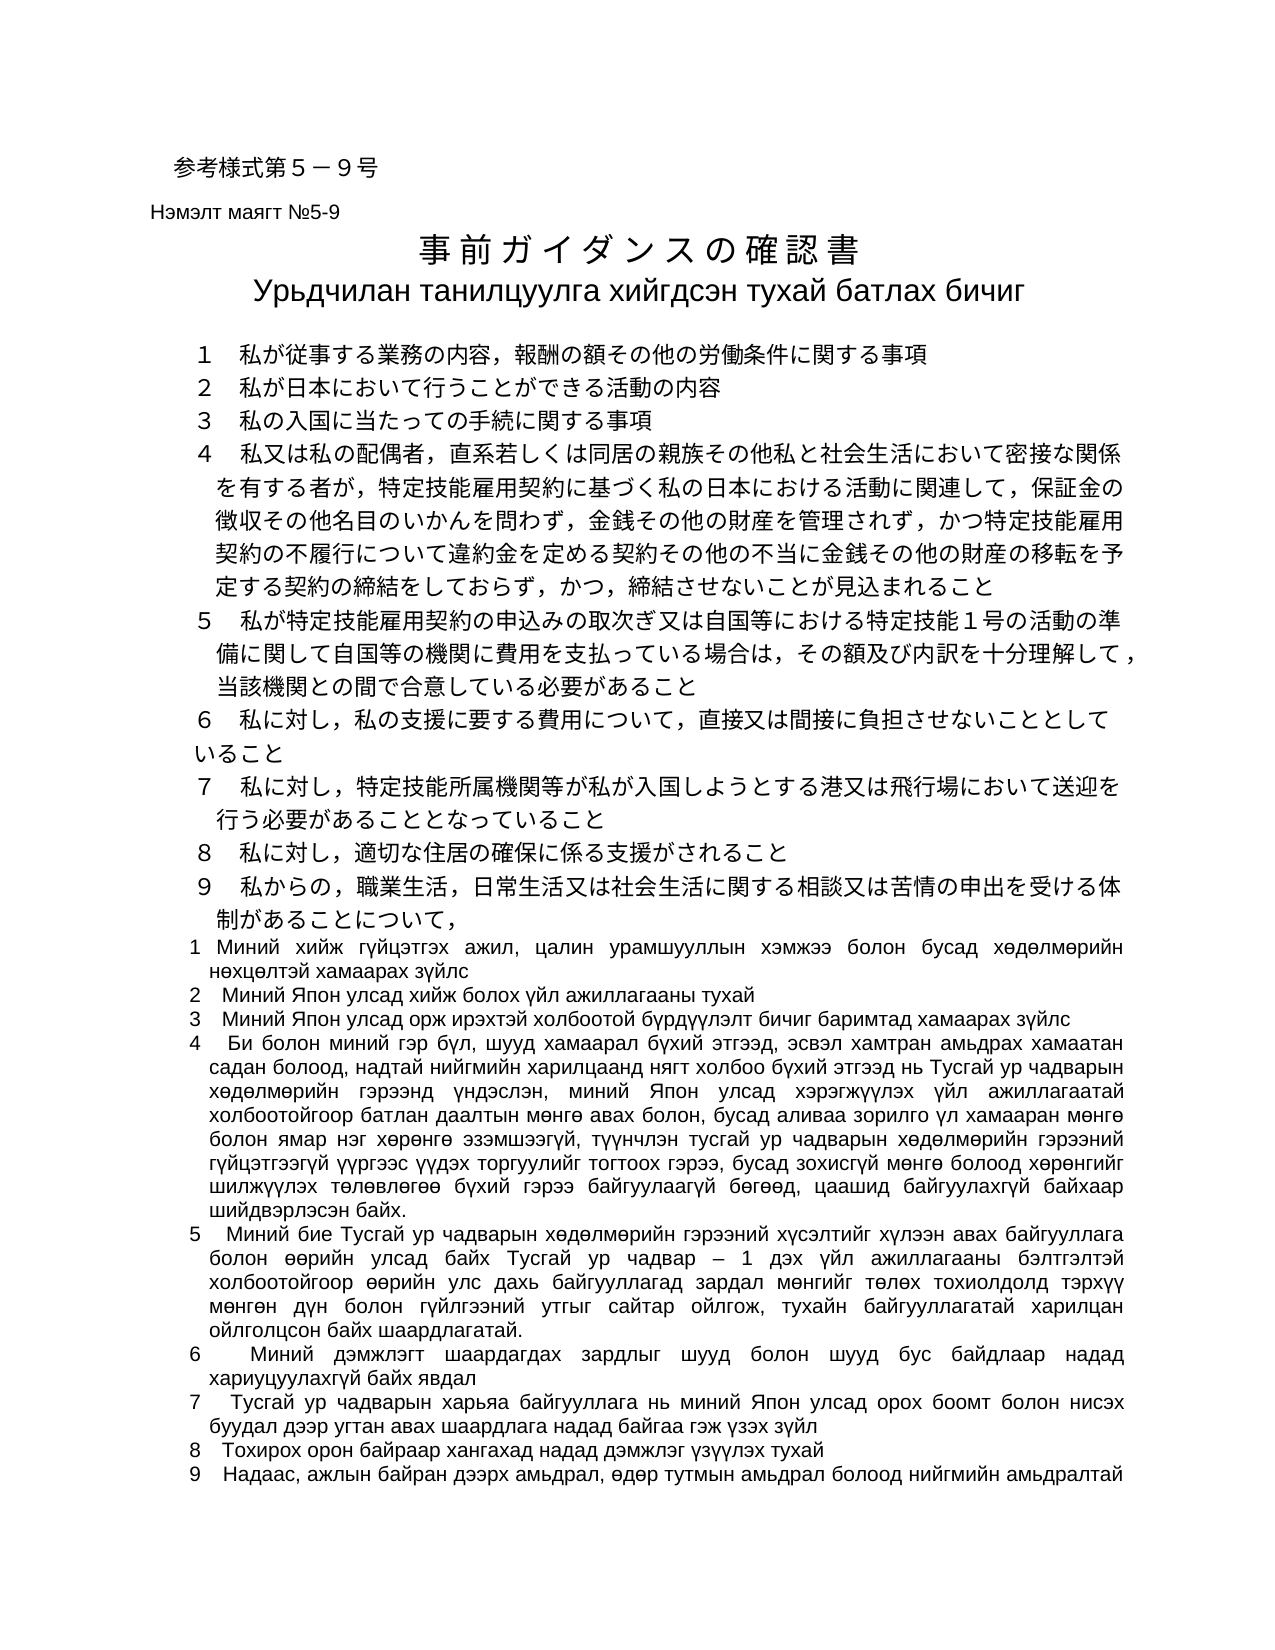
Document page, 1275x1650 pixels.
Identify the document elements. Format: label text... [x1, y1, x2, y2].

text 2 Миний Япон улсад хийж болох үйл ажиллагааны тухай [189, 983, 1125, 1007]
text ６ 私に対し，私の支援に要する費用について，直接又は間接に負担させないこととしていること [194, 702, 1125, 769]
text Нэмэлт маягт №5-9 [150, 200, 1107, 224]
text ７ 私に対し，特定技能所属機関等が私が入国しようとする港又は飛行場において送迎を行う必要があることとなっていること [194, 769, 1125, 835]
text ４ 私又は私の配偶者，直系若しくは同居の親族その他私と社会生活において密接な関係を有する者が，特定技能雇用契約に基づく私の日本における活動に関連して，保証金の徴収その他名目のいかんを問わず，金銭その他の財産を管理されず，かつ特定技能雇用契約の不履行について違約金を定める契約その他の不当に金銭その他の財産の移転を予定する契約の締結をしておらず，かつ，締結させないことが見込まれること [194, 436, 1125, 602]
text 事 前 ガ イ ダ ン ス の 確 認 書 [150, 224, 1128, 272]
text ９ 私からの，職業生活，日常生活又は社会生活に関する相談又は苦情の申出を受ける体制があることについて， [194, 868, 1125, 935]
text ８ 私に対し，適切な住居の確保に係る支援がされること [194, 835, 1125, 868]
text ３ 私の入国に当たっての手続に関する事項 [194, 403, 1125, 436]
text 6 Миний дэмжлэгт шаардагдах зардлыг шууд болон шууд бус байдлаар надад хариуцуулахгүй байх явдал [189, 1342, 1125, 1390]
text 5 Миний бие Тусгай ур чадварын хөдөлмөрийн гэрээний хүсэлтийг хүлээн авах байгууллага болон өөрийн улсад байх Тусгай ур чадвар – 1 дэх үйл ажиллагааны бэлтгэлтэй холбоотойгоор өөрийн улс дахь байгууллагад зардал мөнгийг төлөх тохиолдолд тэрхүү мөнгөн дүн болон гүйлгээний утгыг сайтар ойлгож, тухайн байгууллагатай харилцан ойлголцсон байх шаардлагатай. [189, 1222, 1125, 1342]
text 8 Тохирох орон байраар хангахад надад дэмжлэг үзүүлэх тухай [189, 1438, 1125, 1462]
text 3 Миний Япон улсад орж ирэхтэй холбоотой бүрдүүлэлт бичиг баримтад хамаарах зүйлс [189, 1007, 1125, 1031]
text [189, 1462, 1125, 1486]
text ２ 私が日本において行うことができる活動の内容 [194, 370, 1125, 403]
text ５ 私が特定技能雇用契約の申込みの取次ぎ又は自国等における特定技能１号の活動の準備に関して自国等の機関に費用を支払っている場合は，その額及び内訳を十分理解して，当該機関との間で合意している必要があること [194, 602, 1125, 702]
text 4 Би болон миний гэр бүл, шууд хамаарал бүхий этгээд, эсвэл хамтран амьдрах хамаатан садан болоод, надтай нийгмийн харилцаанд нягт холбоо бүхий этгээд нь Тусгай ур чадварын хөдөлмөрийн гэрээнд үндэслэн, миний Япон улсад хэрэгжүүлэх үйл ажиллагаатай холбоотойгоор батлан даалтын мөнгө авах болон, бусад аливаа зорилго үл хамааран мөнгө болон ямар нэг хөрөнгө эзэмшээгүй, түүнчлэн тусгай ур чадварын хөдөлмөрийн гэрээний гүйцэтгээгүй үүргээс үүдэх торгуулийг тогтоох гэрээ, бусад зохисгүй мөнгө болоод хөрөнгийг шилжүүлэх төлөвлөгөө бүхий гэрээ байгуулаагүй бөгөөд, цаашид байгуулахгүй байхаар шийдвэрлэсэн байх. [189, 1031, 1125, 1222]
text 1 Миний хийж гүйцэтгэх ажил, цалин урамшууллын хэмжээ болон бусад хөдөлмөрийн нөхцөлтэй хамаарах зүйлс [189, 935, 1125, 983]
text １ 私が従事する業務の内容，報酬の額その他の労働条件に関する事項 [194, 337, 1125, 370]
text 7 Тусгай ур чадварын харьяа байгууллага нь миний Япон улсад орох боомт болон нисэх буудал дээр угтан авах шаардлага надад байгаа гэж үзэх зүйл [189, 1390, 1125, 1438]
text 参考様式第５－９号 [150, 150, 1125, 183]
text Урьдчилан танилцуулга хийгдсэн тухай батлах бичиг [150, 272, 1128, 308]
